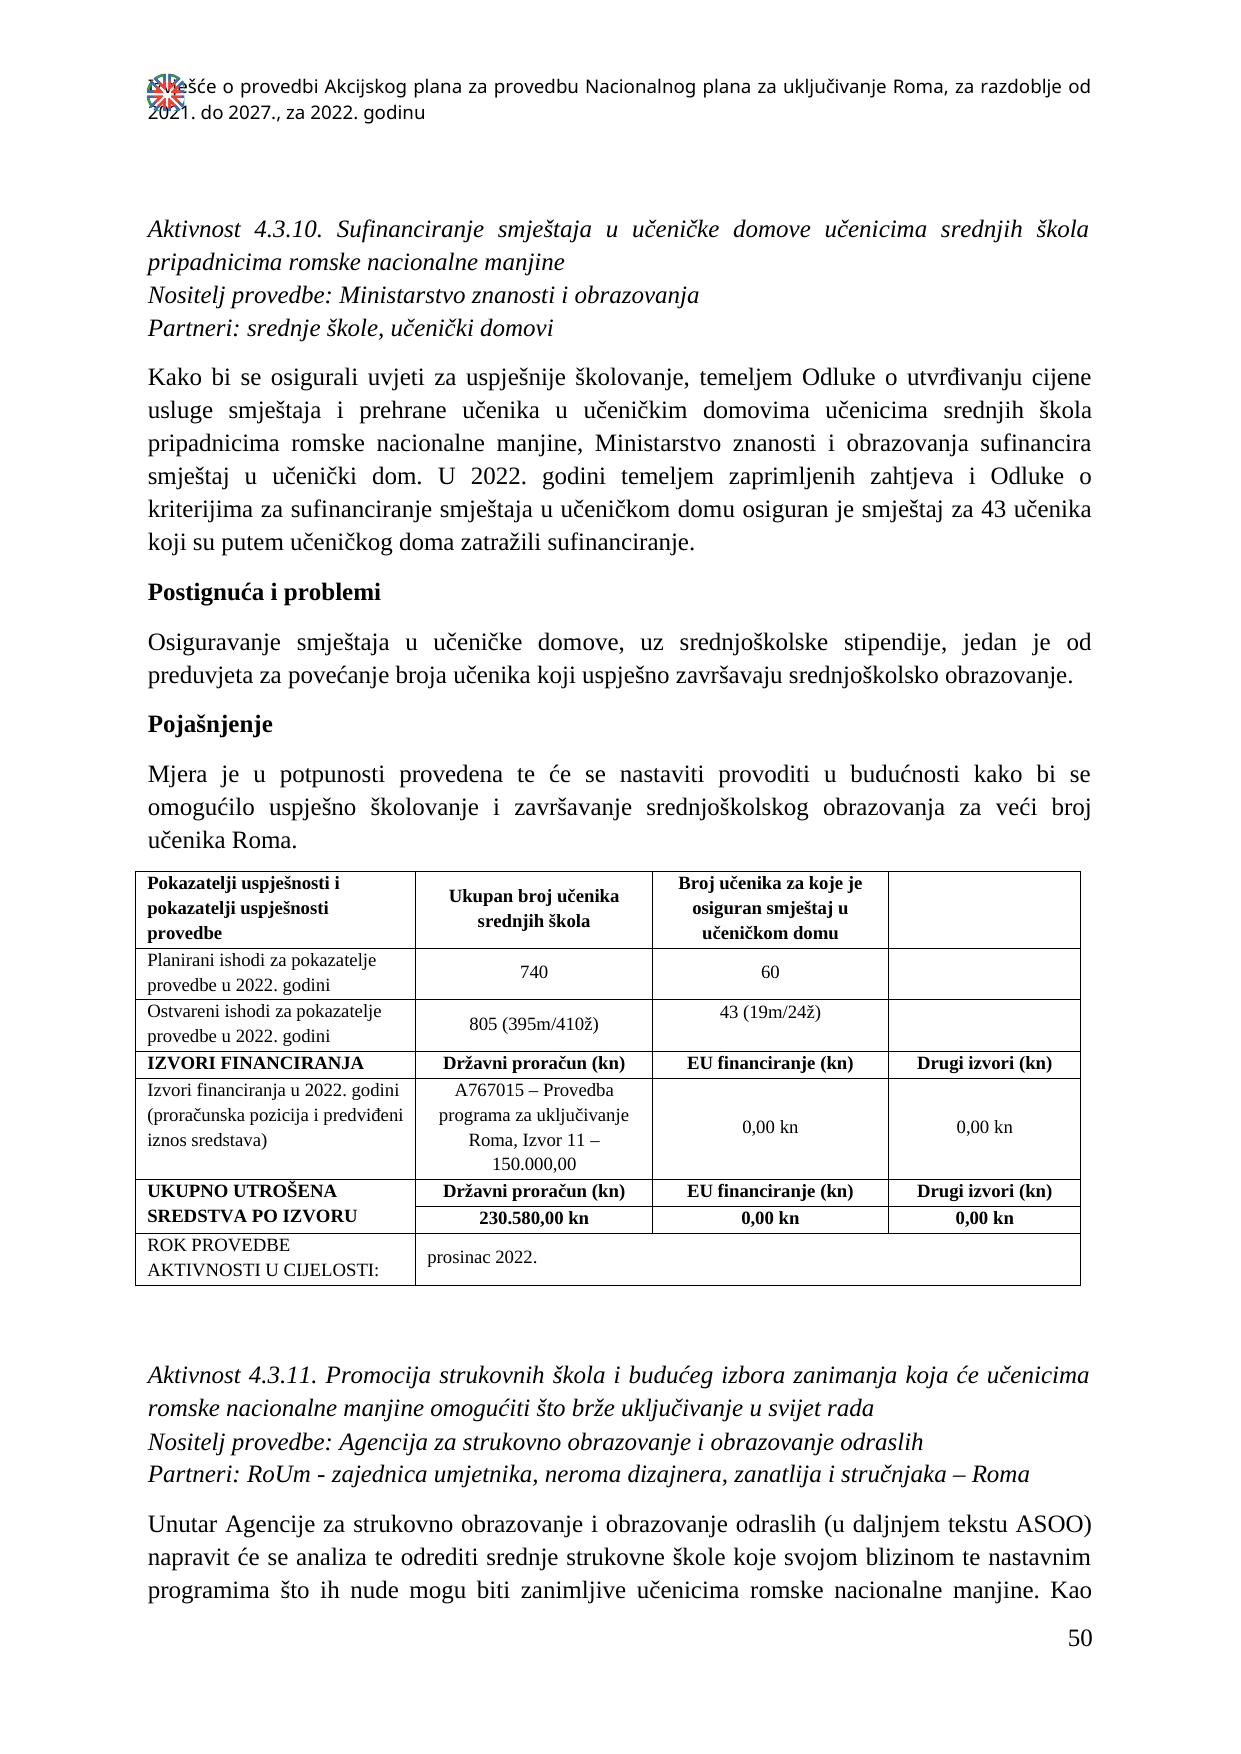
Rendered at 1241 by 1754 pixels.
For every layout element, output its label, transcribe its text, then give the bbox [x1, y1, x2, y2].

table_cell 740 [416, 949, 652, 999]
text Partneri: RoUm - zajednica umjetnika, neroma dizajnera, zanatlija i stručnjaka – Roma [148, 1459, 1093, 1488]
table_cell 43 (19m/24ž) [653, 1000, 888, 1051]
table_cell [889, 1000, 1080, 1051]
table_cell Državni proračun (kn) [416, 1052, 652, 1078]
text Aktivnost 4.3.10. Sufinanciranje smještaja u učeničke domove učenicima srednjih škola pripadnicima romske nacionalne manjine [148, 214, 1093, 275]
text Mjera je u potpunosti provedena te će se nastaviti provoditi u budućnosti kako bi se omogućilo uspješno školovanje i završavanje srednjoškolskog obrazovanja za veći broj učenika Roma. [148, 759, 1093, 854]
text Partneri: srednje škole, učenički domovi [148, 313, 1093, 341]
table_cell 805 (395m/410ž) [416, 1000, 652, 1051]
text Nositelj provedbe: Agencija za strukovno obrazovanje i obrazovanje odraslih [148, 1427, 1093, 1455]
table_header [889, 872, 1080, 948]
table_cell Drugi izvori (kn) [889, 1180, 1080, 1206]
table_cell [889, 949, 1080, 999]
table_cell prosinac 2022. [416, 1234, 1080, 1284]
text Osiguravanje smještaja u učeničke domove, uz srednjoškolske stipendije, jedan je od preduvjeta za povećanje broja učenika koji uspješno završavaju srednjoškolsko obrazovanje. [148, 627, 1093, 689]
table_cell 230.580,00 kn [416, 1207, 652, 1233]
text Nositelj provedbe: Ministarstvo znanosti i obrazovanja [148, 280, 1093, 308]
table_cell UKUPNO UTROŠENA SREDSTVA PO IZVORU [136, 1180, 415, 1233]
table_cell 0,00 kn [889, 1207, 1080, 1233]
table_header Broj učenika za koje je osiguran smještaj u učeničkom domu [653, 872, 888, 948]
table_cell EU financiranje (kn) [653, 1052, 888, 1078]
table_cell Ostvareni ishodi za pokazatelje provedbe u 2022. godini [136, 1000, 415, 1051]
table_cell Izvori financiranja u 2022. godini (proračunska pozicija i predviđeni iznos sredstava) [136, 1079, 415, 1179]
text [148, 1509, 1093, 1604]
text Kako bi se osigurali uvjeti za uspješnije školovanje, temeljem Odluke o utvrđivanju cijene usluge smještaja i prehrane učenika u učeničkim domovima učenicima srednjih škola pripadnicima romske nacionalne manjine, Ministarstvo znanosti i obrazovanja sufinancira smještaj u učenički dom. U 2022. godini temeljem zaprimljenih zahtjeva i Odluke o kriterijima za sufinanciranje smještaja u učeničkom domu osiguran je smještaj za 43 učenika koji su putem učeničkog doma zatražili sufinanciranje. [148, 362, 1093, 556]
table_cell 0,00 kn [653, 1207, 888, 1233]
text Postignuća i problemi [148, 577, 1093, 606]
table_cell A767015 – Provedba programa za uključivanje Roma, Izvor 11 – 150.000,00 [416, 1079, 652, 1179]
table_header Ukupan broj učenika srednjih škola [416, 872, 652, 948]
table_cell IZVORI FINANCIRANJA [136, 1052, 415, 1078]
table_header Pokazatelji uspješnosti i pokazatelji uspješnosti provedbe [136, 872, 415, 948]
text Aktivnost 4.3.11. Promocija strukovnih škola i budućeg izbora zanimanja koja će učenicima romske nacionalne manjine omogućiti što brže uključivanje u svijet rada [148, 1361, 1093, 1422]
picture [146, 73, 189, 115]
table_cell Drugi izvori (kn) [889, 1052, 1080, 1078]
table_cell 0,00 kn [889, 1079, 1080, 1179]
table_cell Planirani ishodi za pokazatelje provedbe u 2022. godini [136, 949, 415, 999]
table_cell 60 [653, 949, 888, 999]
table_cell ROK PROVEDBE AKTIVNOSTI U CIJELOSTI: [136, 1234, 415, 1284]
table_cell EU financiranje (kn) [653, 1180, 888, 1206]
table_cell 0,00 kn [653, 1079, 888, 1179]
table_cell Državni proračun (kn) [416, 1180, 652, 1206]
text Pojašnjenje [148, 709, 1093, 738]
